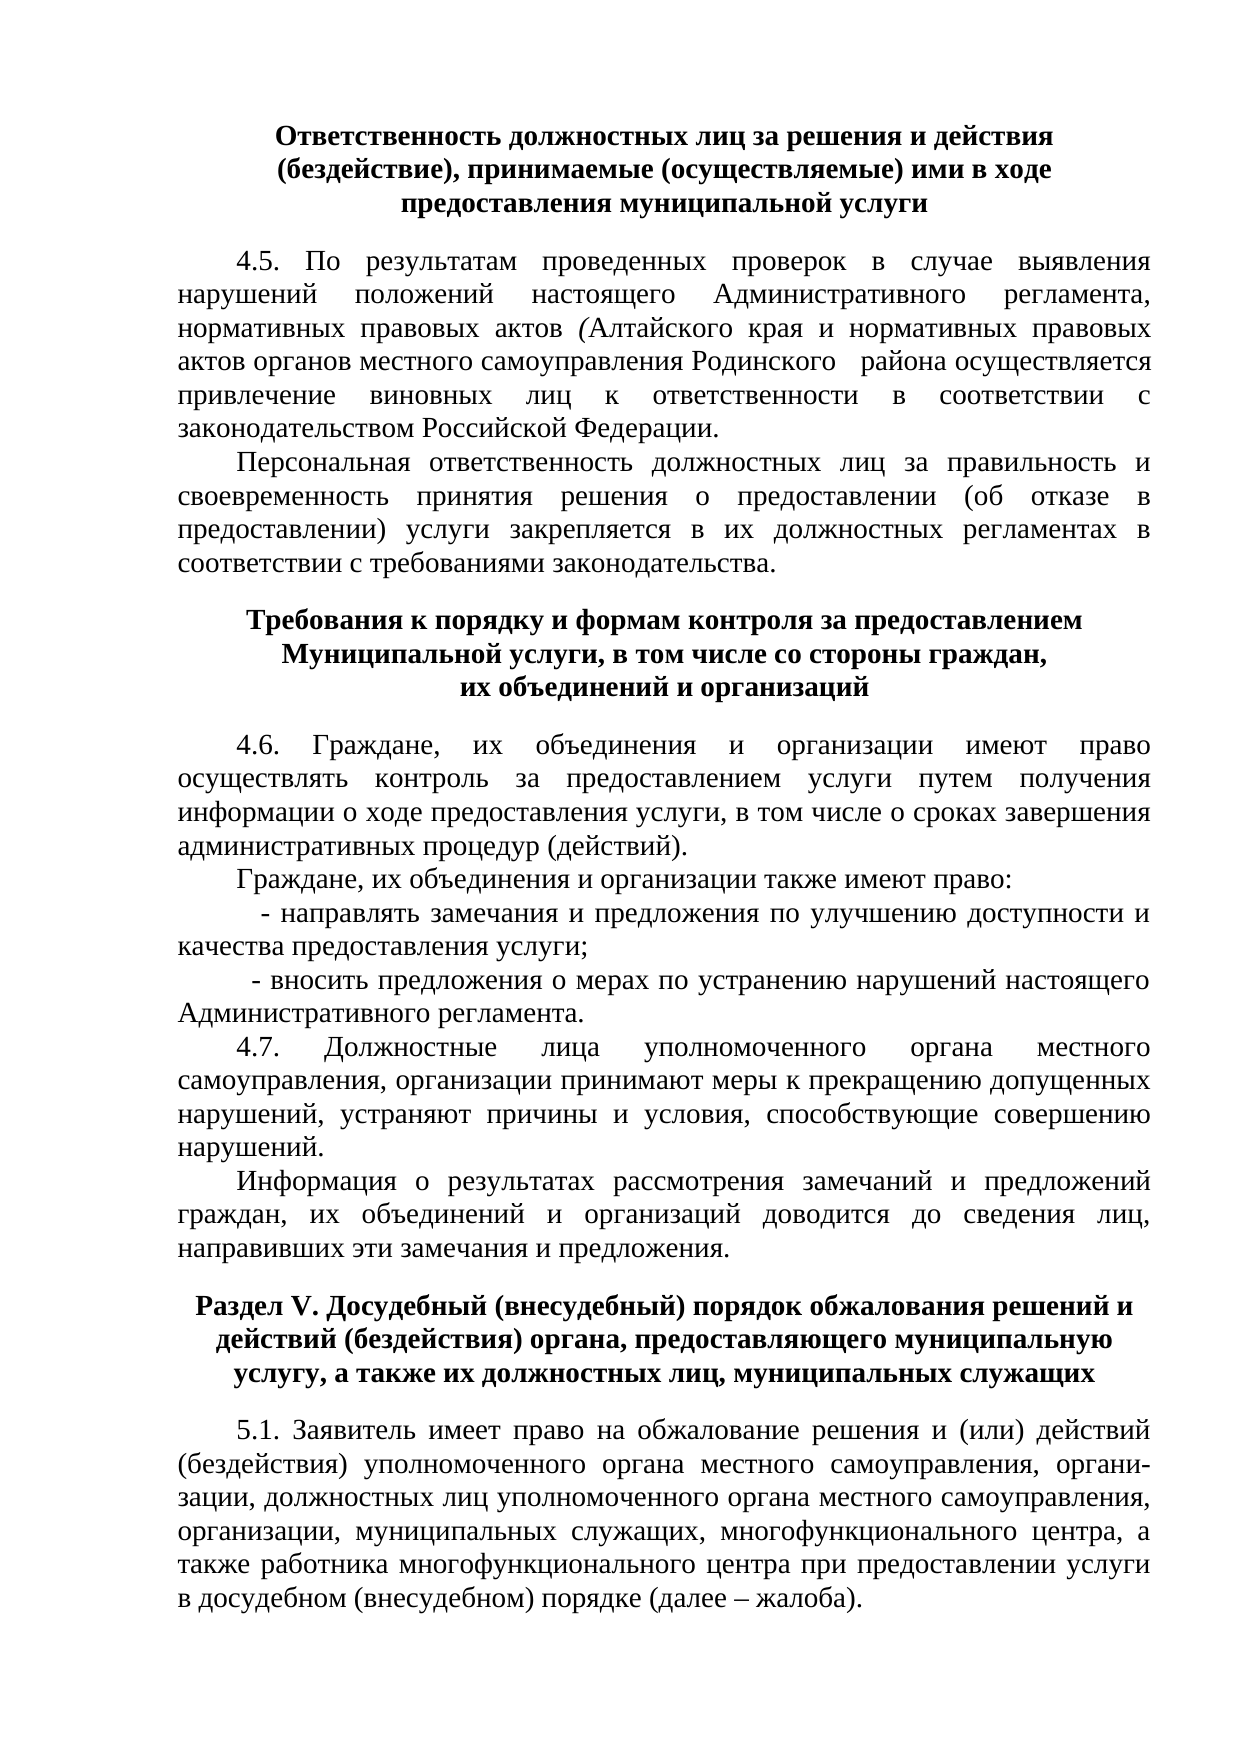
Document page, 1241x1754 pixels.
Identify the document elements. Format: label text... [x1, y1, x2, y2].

text 4.7. Должностные лица уполномоченного органа местного самоуправления, организации принимают меры к прекращению допущенных нарушений, устраняют причины и условия, способствующие совершению нарушений. [177, 1029, 1152, 1163]
text Муниципальной услуги, в том числе со стороны граждан, [177, 636, 1152, 669]
text Информация о результатах рассмотрения замечаний и предложений граждан, их объединений и организаций доводится до сведения лиц, направивших эти замечания и предложения. [177, 1163, 1152, 1264]
text Требования к порядку и формам контроля за предоставлением [177, 602, 1152, 636]
text 4.6. Граждане, их объединения и организации имеют право осуществлять контроль за предоставлением услуги путем получения информации о ходе предоставления услуги, в том числе о сроках завершения административных процедур (действий). [177, 727, 1152, 861]
text Ответственность должностных лиц за решения и действия [177, 118, 1152, 152]
text предоставления муниципальной услуги [177, 185, 1152, 219]
text - направлять замечания и предложения по улучшению доступности и качества предоставления услуги; [177, 895, 1152, 962]
text Граждане, их объединения и организации также имеют право: [177, 861, 1152, 895]
text 4.5. По результатам проведенных проверок в случае выявления нарушений положений настоящего Административного регламента, нормативных правовых актов (Алтайского края и нормативных правовых актов органов местного самоуправления Родинского района осуществляется привлечение виновных лиц к ответственности в соответствии с законодательством Российской Федерации. [177, 243, 1152, 444]
text их объединений и организаций [177, 669, 1152, 703]
text (бездействие), принимаемые (осуществляемые) ими в ходе [177, 152, 1152, 185]
text Раздел V. Досудебный (внесудебный) порядок обжалования решений и действий (бездействия) органа, предоставляющего муниципальную услугу, а также их должностных лиц, муниципальных служащих [177, 1288, 1152, 1388]
text 5.1. Заявитель имеет право на обжалование решения и (или) действий (бездействия) уполномоченного органа местного самоуправления, органи-зации, должностных лиц уполномоченного органа местного самоуправления, организации, муниципальных служащих, многофункционального центра, а также работника многофункционального центра при предоставлении услуги в досудебном (внесудебном) порядке (далее – жалоба). [177, 1412, 1152, 1614]
text Персональная ответственность должностных лиц за правильность и своевременность принятия решения о предоставлении (об отказе в предоставлении) услуги закрепляется в их должностных регламентах в соответствии с требованиями законодательства. [177, 444, 1152, 578]
text - вносить предложения о мерах по устранению нарушений настоящего Административного регламента. [177, 962, 1152, 1029]
